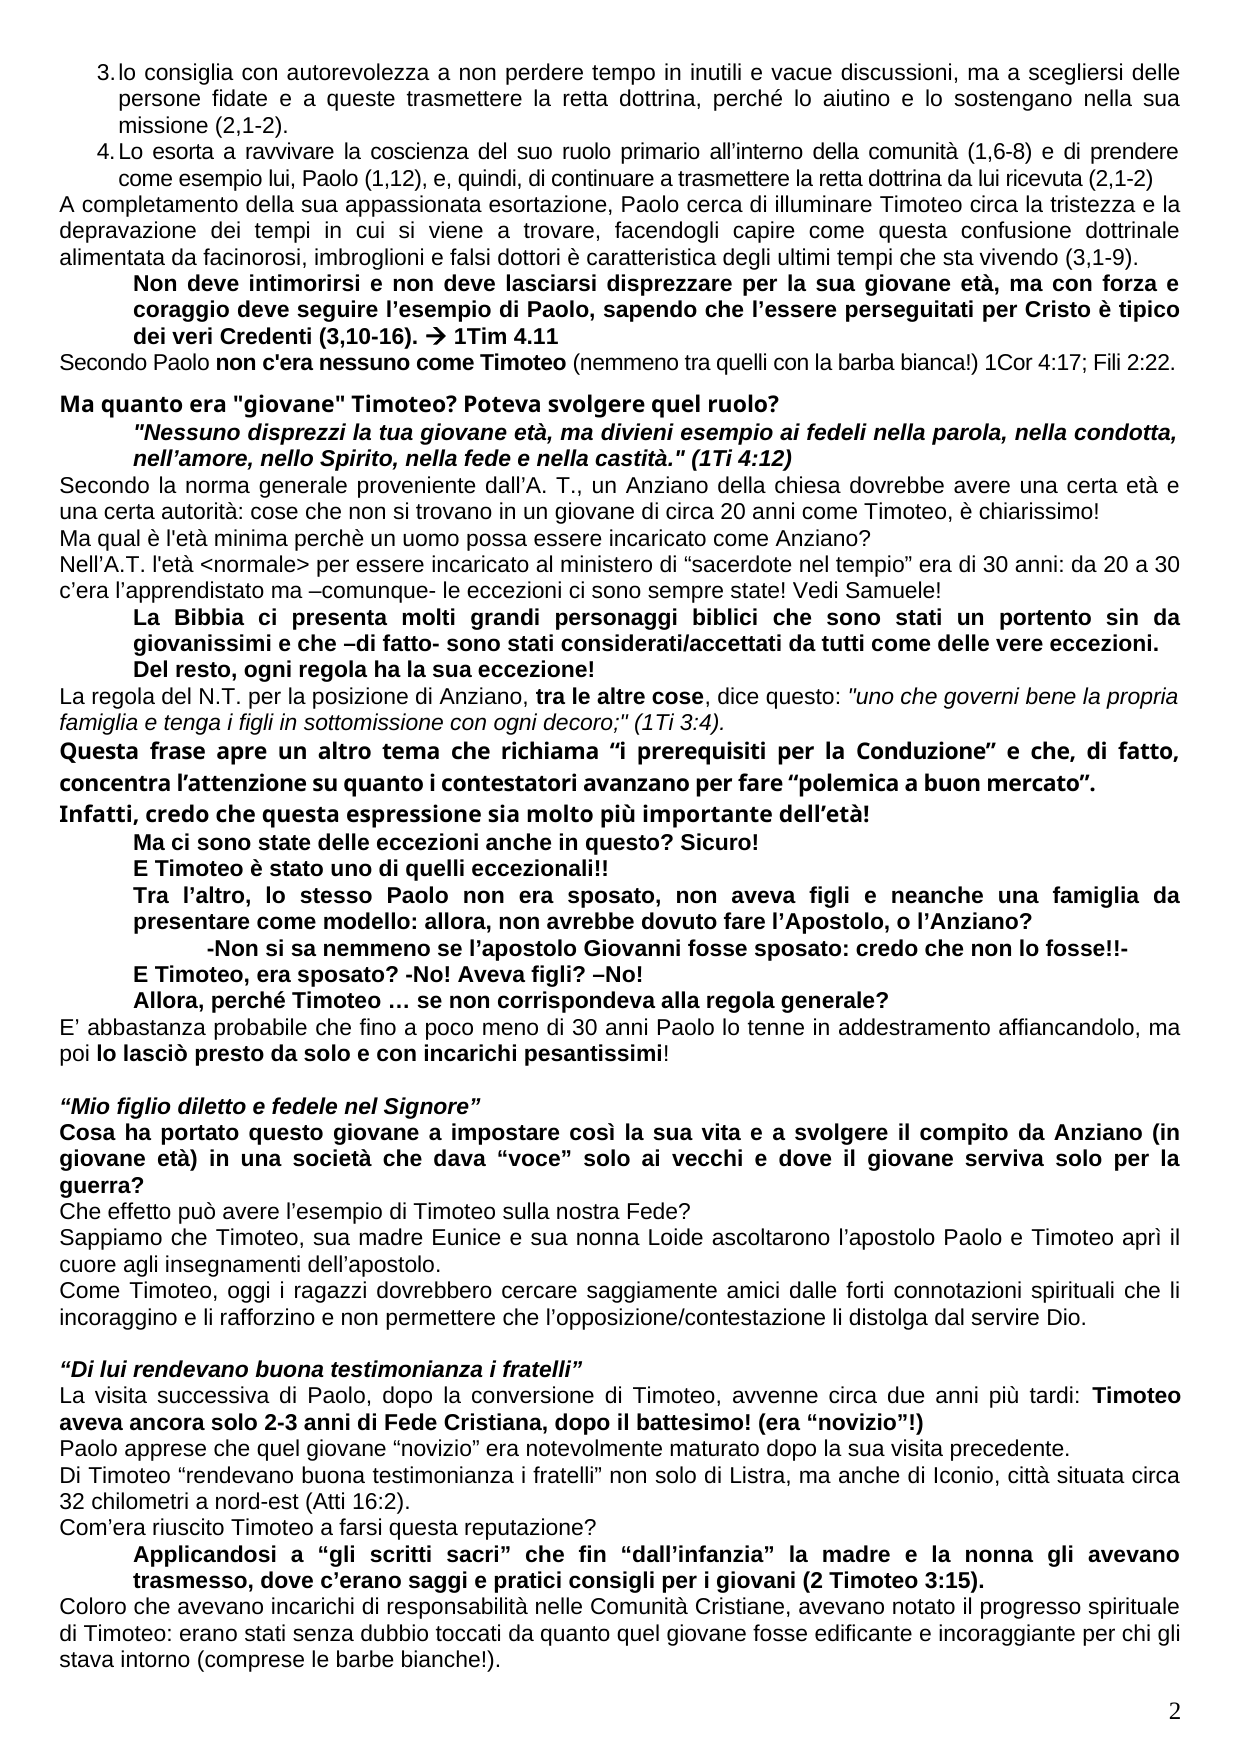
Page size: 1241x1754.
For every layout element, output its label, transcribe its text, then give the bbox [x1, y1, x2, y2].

text Questa frase apre un altro tema che richiama “i prerequisiti per la Conduzione” e che, di fatto, concentra l’attenzione su quanto i contestatori avanzano per fare “polemica a buon mercato”. [59, 735, 1181, 798]
text Allora, perché Timoteo … se non corrispondeva alla regola generale? [133, 987, 1181, 1013]
text Ma ci sono state delle eccezioni anche in questo? Sicuro! [133, 829, 1181, 855]
text La regola del N.T. per la posizione di Anziano, tra le altre cose, dice questo: "uno che governi bene la propria famiglia e tenga i figli in sottomissione con ogni decoro;" (1Ti 3:4). [59, 683, 1181, 735]
text Com’era riuscito Timoteo a farsi questa reputazione? [59, 1514, 1181, 1541]
text Sappiamo che Timoteo, sua madre Eunice e sua nonna Loide ascoltarono l’apostolo Paolo e Timoteo aprì il cuore agli insegnamenti dell’apostolo. [59, 1224, 1181, 1277]
text Di Timoteo “rendevano buona testimonianza i fratelli” non solo di Listra, ma anche di Iconio, città situata circa 32 chilometri a nord-est (Atti 16:2). [59, 1462, 1181, 1514]
text “Di lui rendevano buona testimonianza i fratelli” [59, 1356, 1181, 1382]
text Non deve intimorirsi e non deve lasciarsi disprezzare per la sua giovane età, ma con forza e coraggio deve seguire l’esempio di Paolo, sapendo che l’essere perseguitati per Cristo è tipico dei veri Credenti (3,10-16). 1Tim 4.11 [133, 270, 1181, 349]
list Lo esorta a ravvivare la coscienza del suo ruolo primario all’interno della comunità (1,6-8) e di prendere come esempio lui, Paolo (1,12), e, quindi, di continuare a trasmettere la retta dottrina da lui ricevuta (2,1-2) [97, 138, 1181, 191]
text Coloro che avevano incarichi di responsabilità nelle Comunità Cristiane, avevano notato il progresso spirituale di Timoteo: erano stati senza dubbio toccati da quanto quel giovane fosse edificante e incoraggiante per chi gli stava intorno (comprese le barbe bianche!). [59, 1593, 1181, 1672]
text Ma quanto era "giovane" Timoteo? Poteva svolgere quel ruolo? [59, 388, 1181, 419]
list lo consiglia con autorevolezza a non perdere tempo in inutili e vacue discussioni, ma a scegliersi delle persone fidate e a queste trasmettere la retta dottrina, perché lo aiutino e lo sostengano nella sua missione (2,1-2). [97, 59, 1181, 138]
text Secondo Paolo non c'era nessuno come Timoteo (nemmeno tra quelli con la barba bianca!) 1Cor 4:17; Fili 2:22. [59, 349, 1181, 375]
text Ma qual è l'età minima perchè un uomo possa essere incaricato come Anziano? [59, 524, 1181, 551]
text La visita successiva di Paolo, dopo la conversione di Timoteo, avvenne circa due anni più tardi: Timoteo aveva ancora solo 2-3 anni di Fede Cristiana, dopo il battesimo! (era “novizio”!) [59, 1382, 1181, 1435]
text Applicandosi a “gli scritti sacri” che fin “dall’infanzia” la madre e la nonna gli avevano trasmesso, dove c’erano saggi e pratici consigli per i giovani (2 Timoteo 3:15). [133, 1541, 1181, 1593]
text “Mio figlio diletto e fedele nel Signore” [59, 1093, 1181, 1119]
text E Timoteo, era sposato? -No! Aveva figli? –No! [133, 961, 1181, 987]
text Nell’A.T. l'età <normale> per essere incaricato al ministero di “sacerdote nel tempio” era di 30 anni: da 20 a 30 c’era l’apprendistato ma –comunque- le eccezioni ci sono sempre state! Vedi Samuele! [59, 551, 1181, 603]
text Paolo apprese che quel giovane “novizio” era notevolmente maturato dopo la sua visita precedente. [59, 1435, 1181, 1462]
text Infatti, credo che questa espressione sia molto più importante dell’età! [59, 798, 1181, 829]
text Che effetto può avere l’esempio di Timoteo sulla nostra Fede? [59, 1198, 1181, 1224]
text Secondo la norma generale proveniente dall’A. T., un Anziano della chiesa dovrebbe avere una certa età e una certa autorità: cose che non si trovano in un giovane di circa 20 anni come Timoteo, è chiarissimo! [59, 472, 1181, 524]
text "Nessuno disprezzi la tua giovane età, ma divieni esempio ai fedeli nella parola, nella condotta, nell’amore, nello Spirito, nella fede e nella castità." (1Ti 4:12) [133, 419, 1181, 472]
text A completamento della sua appassionata esortazione, Paolo cerca di illuminare Timoteo circa la tristezza e la depravazione dei tempi in cui si viene a trovare, facendogli capire come questa confusione dottrinale alimentata da facinorosi, imbroglioni e falsi dottori è caratteristica degli ultimi tempi che sta vivendo (3,1-9). [59, 191, 1181, 270]
text Come Timoteo, oggi i ragazzi dovrebbero cercare saggiamente amici dalle forti connotazioni spirituali che li incoraggino e li rafforzino e non permettere che l’opposizione/contestazione li distolga dal servire Dio. [59, 1277, 1181, 1330]
text E Timoteo è stato uno di quelli eccezionali!! [133, 855, 1181, 882]
text La Bibbia ci presenta molti grandi personaggi biblici che sono stati un portento sin da giovanissimi e che –di fatto- sono stati considerati/accettati da tutti come delle vere eccezioni. [133, 603, 1181, 656]
text -Non si sa nemmeno se l’apostolo Giovanni fosse sposato: credo che non lo fosse!!- [207, 934, 1181, 961]
text E’ abbastanza probabile che fino a poco meno di 30 anni Paolo lo tenne in addestramento affiancandolo, ma poi lo lasciò presto da solo e con incarichi pesantissimi! [59, 1013, 1181, 1066]
text Tra l’altro, lo stesso Paolo non era sposato, non aveva figli e neanche una famiglia da presentare come modello: allora, non avrebbe dovuto fare l’Apostolo, o l’Anziano? [133, 882, 1181, 934]
text Cosa ha portato questo giovane a impostare così la sua vita e a svolgere il compito da Anziano (in giovane età) in una società che dava “voce” solo ai vecchi e dove il giovane serviva solo per la guerra? [59, 1119, 1181, 1198]
text Del resto, ogni regola ha la sua eccezione! [133, 656, 1181, 683]
